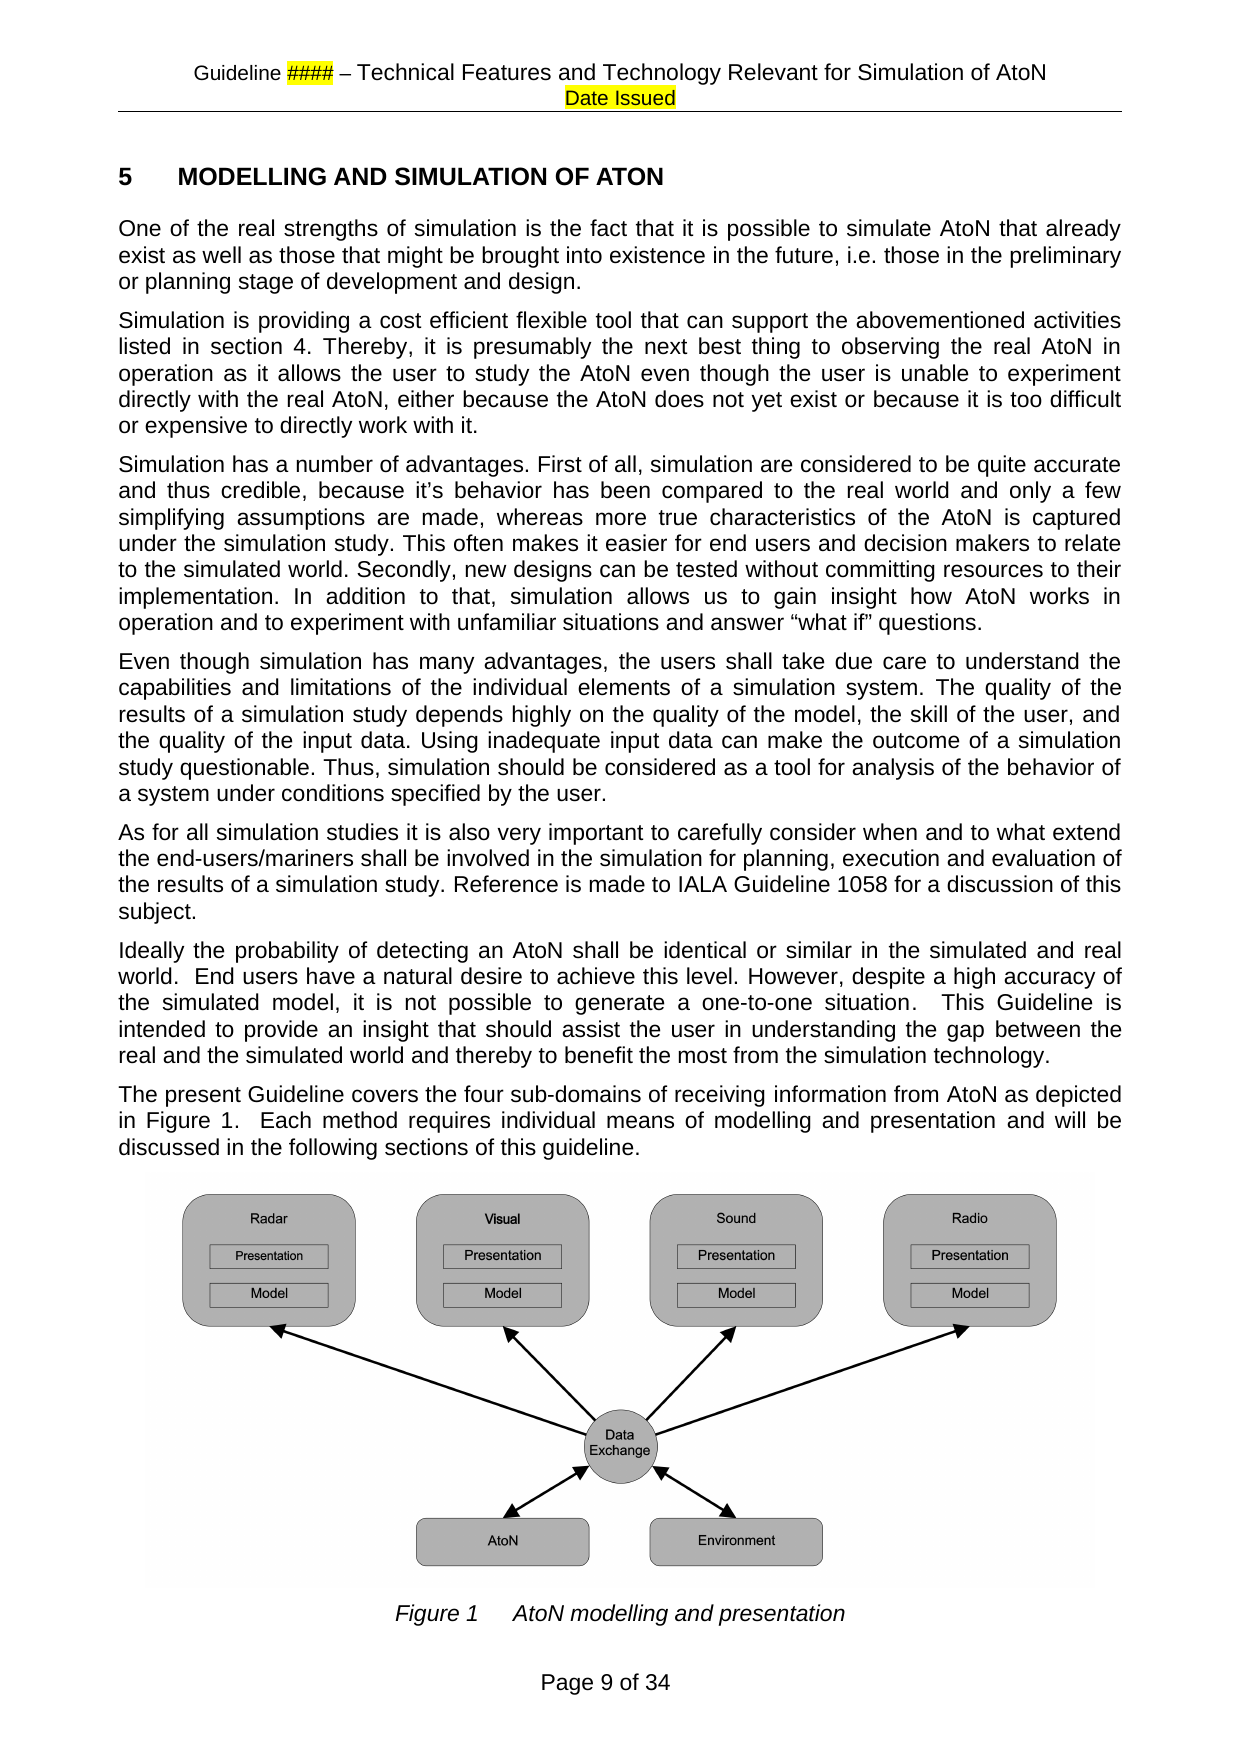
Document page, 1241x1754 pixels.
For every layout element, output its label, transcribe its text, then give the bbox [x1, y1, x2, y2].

text Even though simulation has many advantages, the users shall take due care to understand the capabilities and limitations of the individual elements of a simulation system. The quality of the results of a simulation study depends highly on the quality of the model, the skill of the user, and the quality of the input data. Using inadequate input data can make the outcome of a simulation study questionable. Thus, simulation should be considered as a tool for analysis of the behavior of a system under conditions specified by the user. [118, 648, 1122, 806]
text The present Guideline covers the four sub-domains of receiving information from AtoN as depicted in Figure 1. Each method requires individual means of modelling and presentation and will be discussed in the following sections of this guideline. [118, 1081, 1122, 1160]
text Simulation has a number of advantages. First of all, simulation are considered to be quite accurate and thus credible, because it’s behavior has been compared to the real world and only a few simplifying assumptions are made, whereas more true characteristics of the AtoN is captured under the simulation study. This often makes it easier for end users and decision makers to relate to the simulated world. Secondly, new designs can be tested without committing resources to their implementation. In addition to that, simulation allows us to gain insight how AtoN works in operation and to experiment with unfamiliar situations and answer “what if” questions. [118, 451, 1122, 636]
text AtoN modelling and presentation [118, 1600, 1122, 1627]
text As for all simulation studies it is also very important to carefully consider when and to what extend the end-users/mariners shall be involved in the simulation for planning, execution and evaluation of the results of a simulation study. Reference is made to IALA Guideline 1058 for a discussion of this subject. [118, 819, 1122, 924]
text One of the real strengths of simulation is the fact that it is possible to simulate AtoN that already exist as well as those that might be brought into existence in the future, i.e. those in the preliminary or planning stage of development and design. [118, 215, 1122, 294]
picture [144, 1172, 1096, 1588]
text Simulation is providing a cost efficient flexible tool that can support the abovementioned activities listed in section 4. Thereby, it is presumably the next best thing to observing the real AtoN in operation as it allows the user to study the AtoN even though the user is unable to experiment directly with the real AtoN, either because the AtoN does not yet exist or because it is too difficult or expensive to directly work with it. [118, 307, 1122, 438]
subtitle Modelling and Simulation of AtoN [118, 161, 1122, 190]
text Ideally the probability of detecting an AtoN shall be identical or similar in the simulated and real world. End users have a natural desire to achieve this level. However, despite a high accuracy of the simulated model, it is not possible to generate a one-to-one situation. This Guideline is intended to provide an insight that should assist the user in understanding the gap between the real and the simulated world and thereby to benefit the most from the simulation technology. [118, 937, 1122, 1068]
